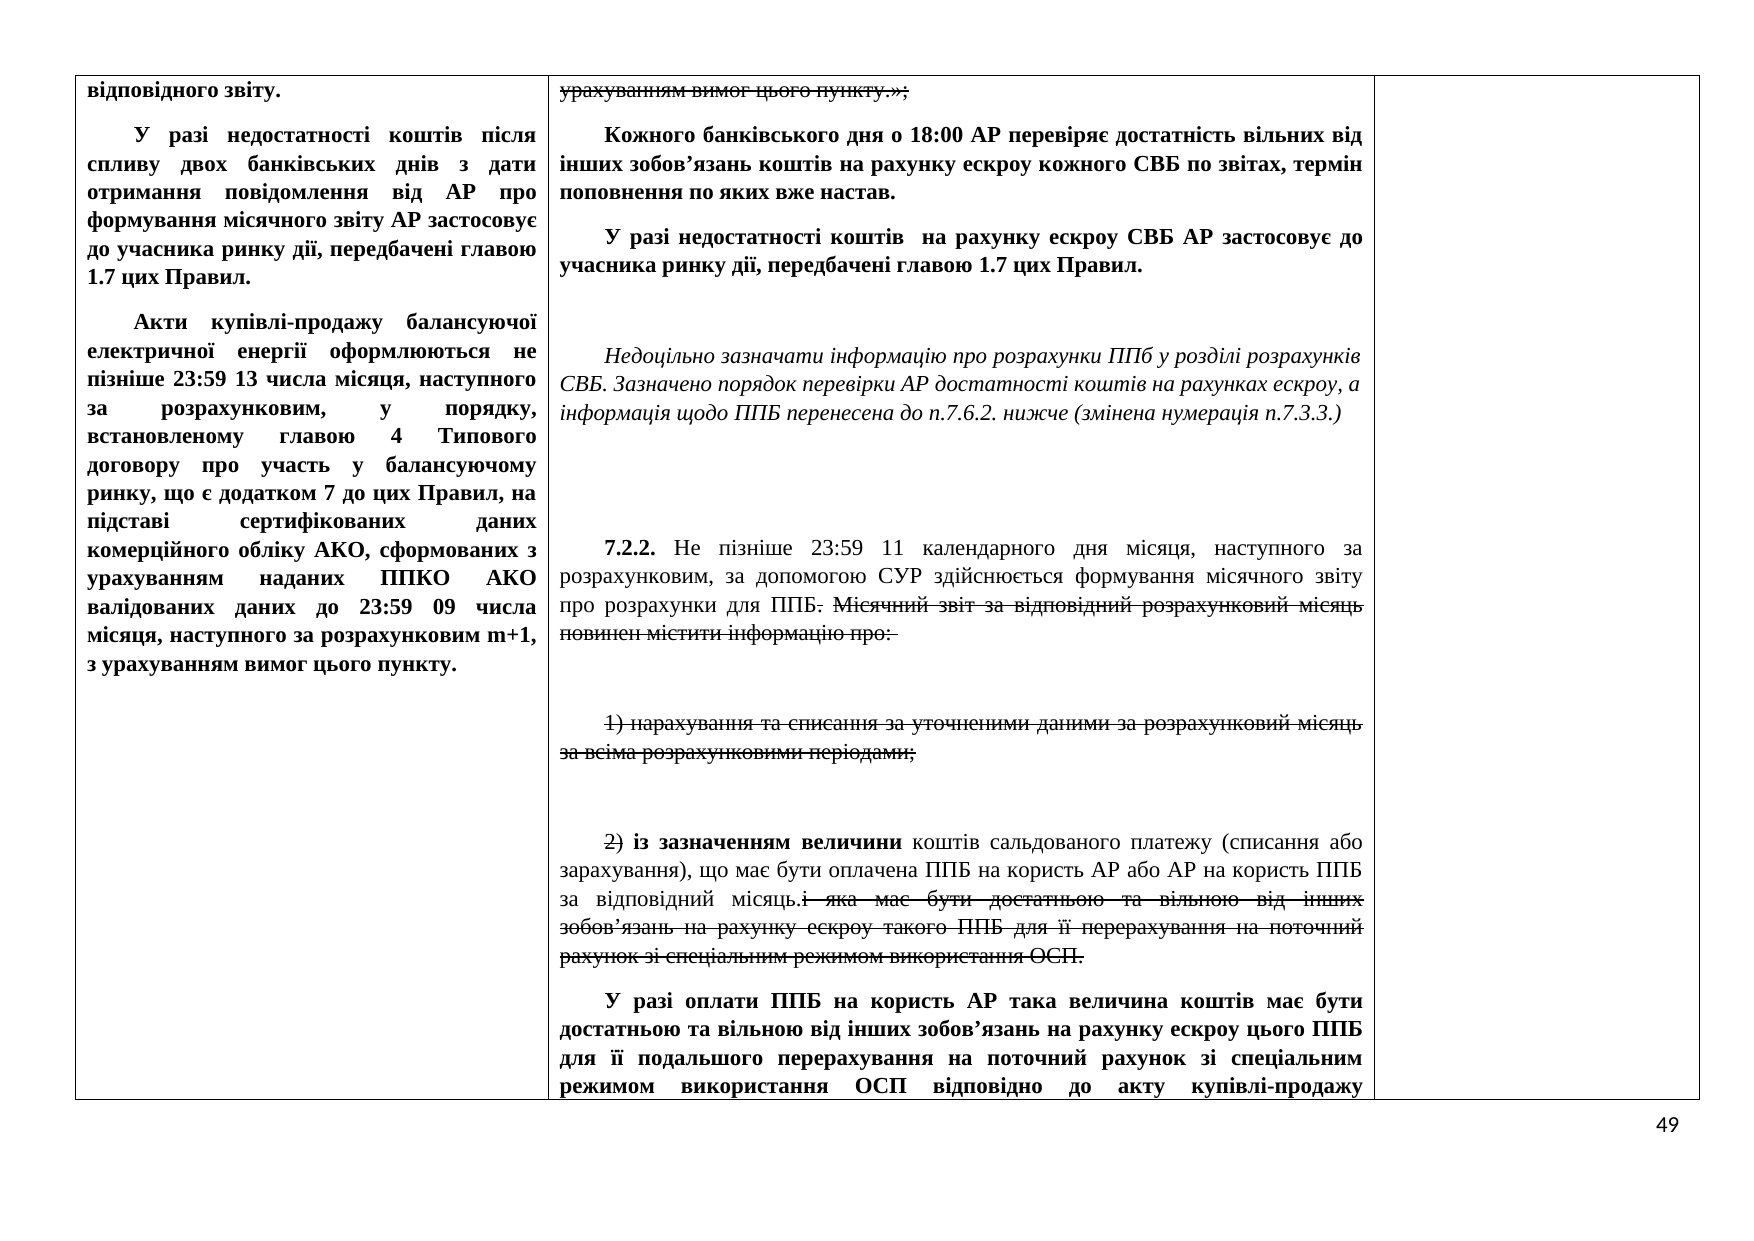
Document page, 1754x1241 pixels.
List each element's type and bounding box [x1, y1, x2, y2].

table_cell [76, 76, 548, 1099]
table_cell [1375, 76, 1699, 1099]
table_cell [549, 76, 1374, 1099]
